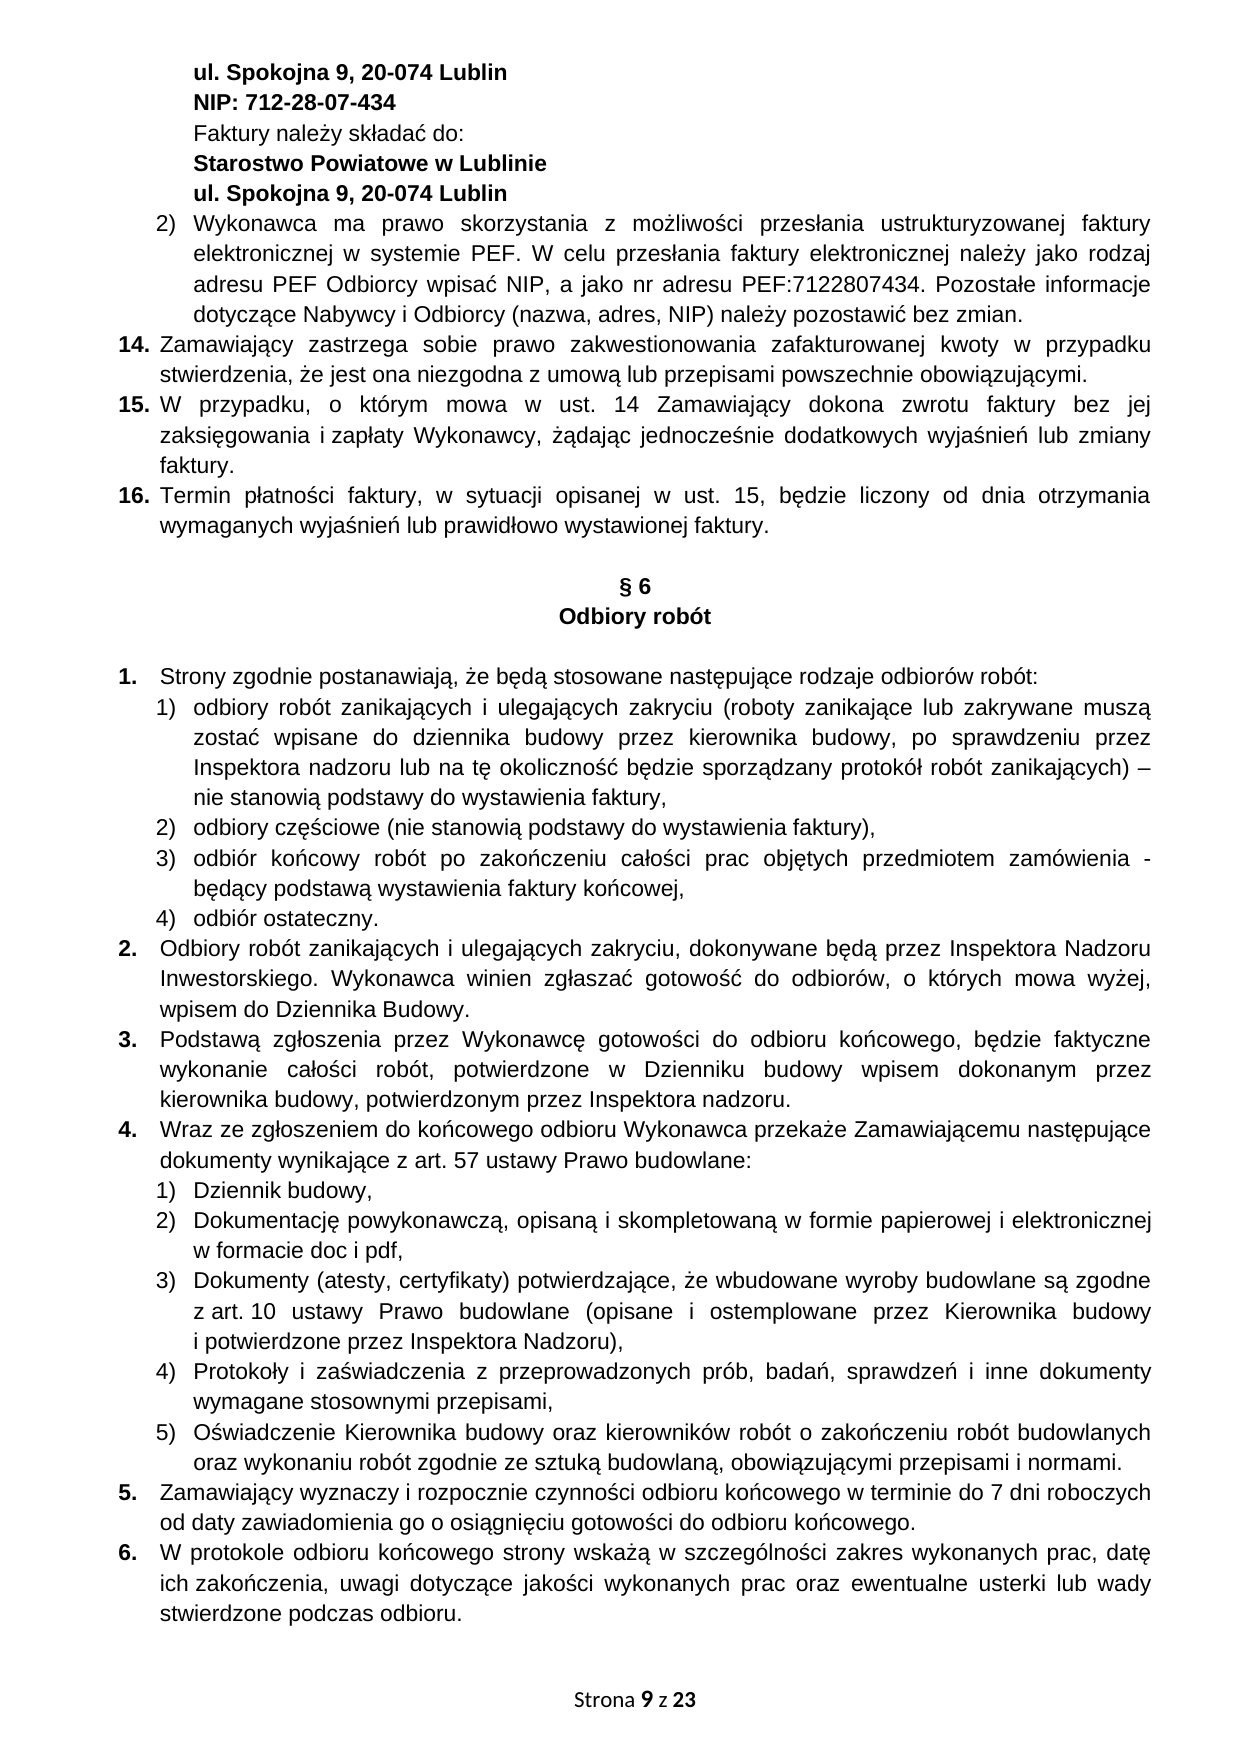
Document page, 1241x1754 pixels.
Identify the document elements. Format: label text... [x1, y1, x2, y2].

list Dziennik budowy, [156, 1177, 1152, 1203]
list NIP: 712-28-07-434 [193, 89, 1152, 116]
list Starostwo Powiatowe w Lublinie [193, 150, 1152, 176]
list odbiory częściowe (nie stanowią podstawy do wystawienia faktury), [156, 814, 1152, 841]
list Odbiory robót zanikających i ulegających zakryciu, dokonywane będą przez Inspektora Nadzoru Inwestorskiego. Wykonawca winien zgłaszać gotowość do odbiorów, o których mowa wyżej, wpisem do Dziennika Budowy. [118, 935, 1152, 1022]
text § 6 [118, 573, 1152, 599]
text Odbiory robót [118, 603, 1152, 629]
list W przypadku, o którym mowa w ust. 14 Zamawiający dokona zwrotu faktury bez jej zaksięgowania i zapłaty Wykonawcy, żądając jednocześnie dodatkowych wyjaśnień lub zmiany faktury. [118, 391, 1152, 478]
list odbiór ostateczny. [156, 905, 1152, 931]
list Dokumenty (atesty, certyfikaty) potwierdzające, że wbudowane wyroby budowlane są zgodne z art. 10 ustawy Prawo budowlane (opisane i ostemplowane przez Kierownika budowy i potwierdzone przez Inspektora Nadzoru), [156, 1267, 1152, 1354]
list Zamawiający zastrzega sobie prawo zakwestionowania zafakturowanej kwoty w przypadku stwierdzenia, że jest ona niezgodna z umową lub przepisami powszechnie obowiązującymi. [118, 331, 1152, 387]
list Strony zgodnie postanawiają, że będą stosowane następujące rodzaje odbiorów robót: [118, 663, 1152, 689]
list Zamawiający wyznaczy i rozpocznie czynności odbioru końcowego w terminie do 7 dni roboczych od daty zawiadomienia go o osiągnięciu gotowości do odbioru końcowego. [118, 1479, 1152, 1535]
list Dokumentację powykonawczą, opisaną i skompletowaną w formie papierowej i elektronicznej w formacie doc i pdf, [156, 1207, 1152, 1263]
list Wraz ze zgłoszeniem do końcowego odbioru Wykonawca przekaże Zamawiającemu następujące dokumenty wynikające z art. 57 ustawy Prawo budowlane: [118, 1116, 1152, 1173]
list Wykonawca ma prawo skorzystania z możliwości przesłania ustrukturyzowanej faktury elektronicznej w systemie PEF. W celu przesłania faktury elektronicznej należy jako rodzaj adresu PEF Odbiorcy wpisać NIP, a jako nr adresu PEF:7122807434. Pozostałe informacje dotyczące Nabywcy i Odbiorcy (nazwa, adres, NIP) należy pozostawić bez zmian. [156, 210, 1152, 327]
list Podstawą zgłoszenia przez Wykonawcę gotowości do odbioru końcowego, będzie faktyczne wykonanie całości robót, potwierdzone w Dzienniku budowy wpisem dokonanym przez kierownika budowy, potwierdzonym przez Inspektora nadzoru. [118, 1026, 1152, 1112]
list ul. Spokojna 9, 20-074 Lublin [193, 59, 1152, 85]
list Termin płatności faktury, w sytuacji opisanej w ust. 15, będzie liczony od dnia otrzymania wymaganych wyjaśnień lub prawidłowo wystawionej faktury. [118, 482, 1152, 538]
list odbiory robót zanikających i ulegających zakryciu (roboty zanikające lub zakrywane muszą zostać wpisane do dziennika budowy przez kierownika budowy, po sprawdzeniu przez Inspektora nadzoru lub na tę okoliczność będzie sporządzany protokół robót zanikających) – nie stanowią podstawy do wystawienia faktury, [156, 693, 1152, 810]
list W protokole odbioru końcowego strony wskażą w szczególności zakres wykonanych prac, datę ich zakończenia, uwagi dotyczące jakości wykonanych prac oraz ewentualne usterki lub wady stwierdzone podczas odbioru. [118, 1539, 1152, 1626]
list Protokoły i zaświadczenia z przeprowadzonych prób, badań, sprawdzeń i inne dokumenty wymagane stosownymi przepisami, [156, 1358, 1152, 1414]
list ul. Spokojna 9, 20-074 Lublin [193, 180, 1152, 206]
list Faktury należy składać do: [193, 119, 1152, 146]
list odbiór końcowy robót po zakończeniu całości prac objętych przedmiotem zamówienia - będący podstawą wystawienia faktury końcowej, [156, 844, 1152, 901]
list Oświadczenie Kierownika budowy oraz kierowników robót o zakończeniu robót budowlanych oraz wykonaniu robót zgodnie ze sztuką budowlaną, obowiązującymi przepisami i normami. [156, 1418, 1152, 1475]
